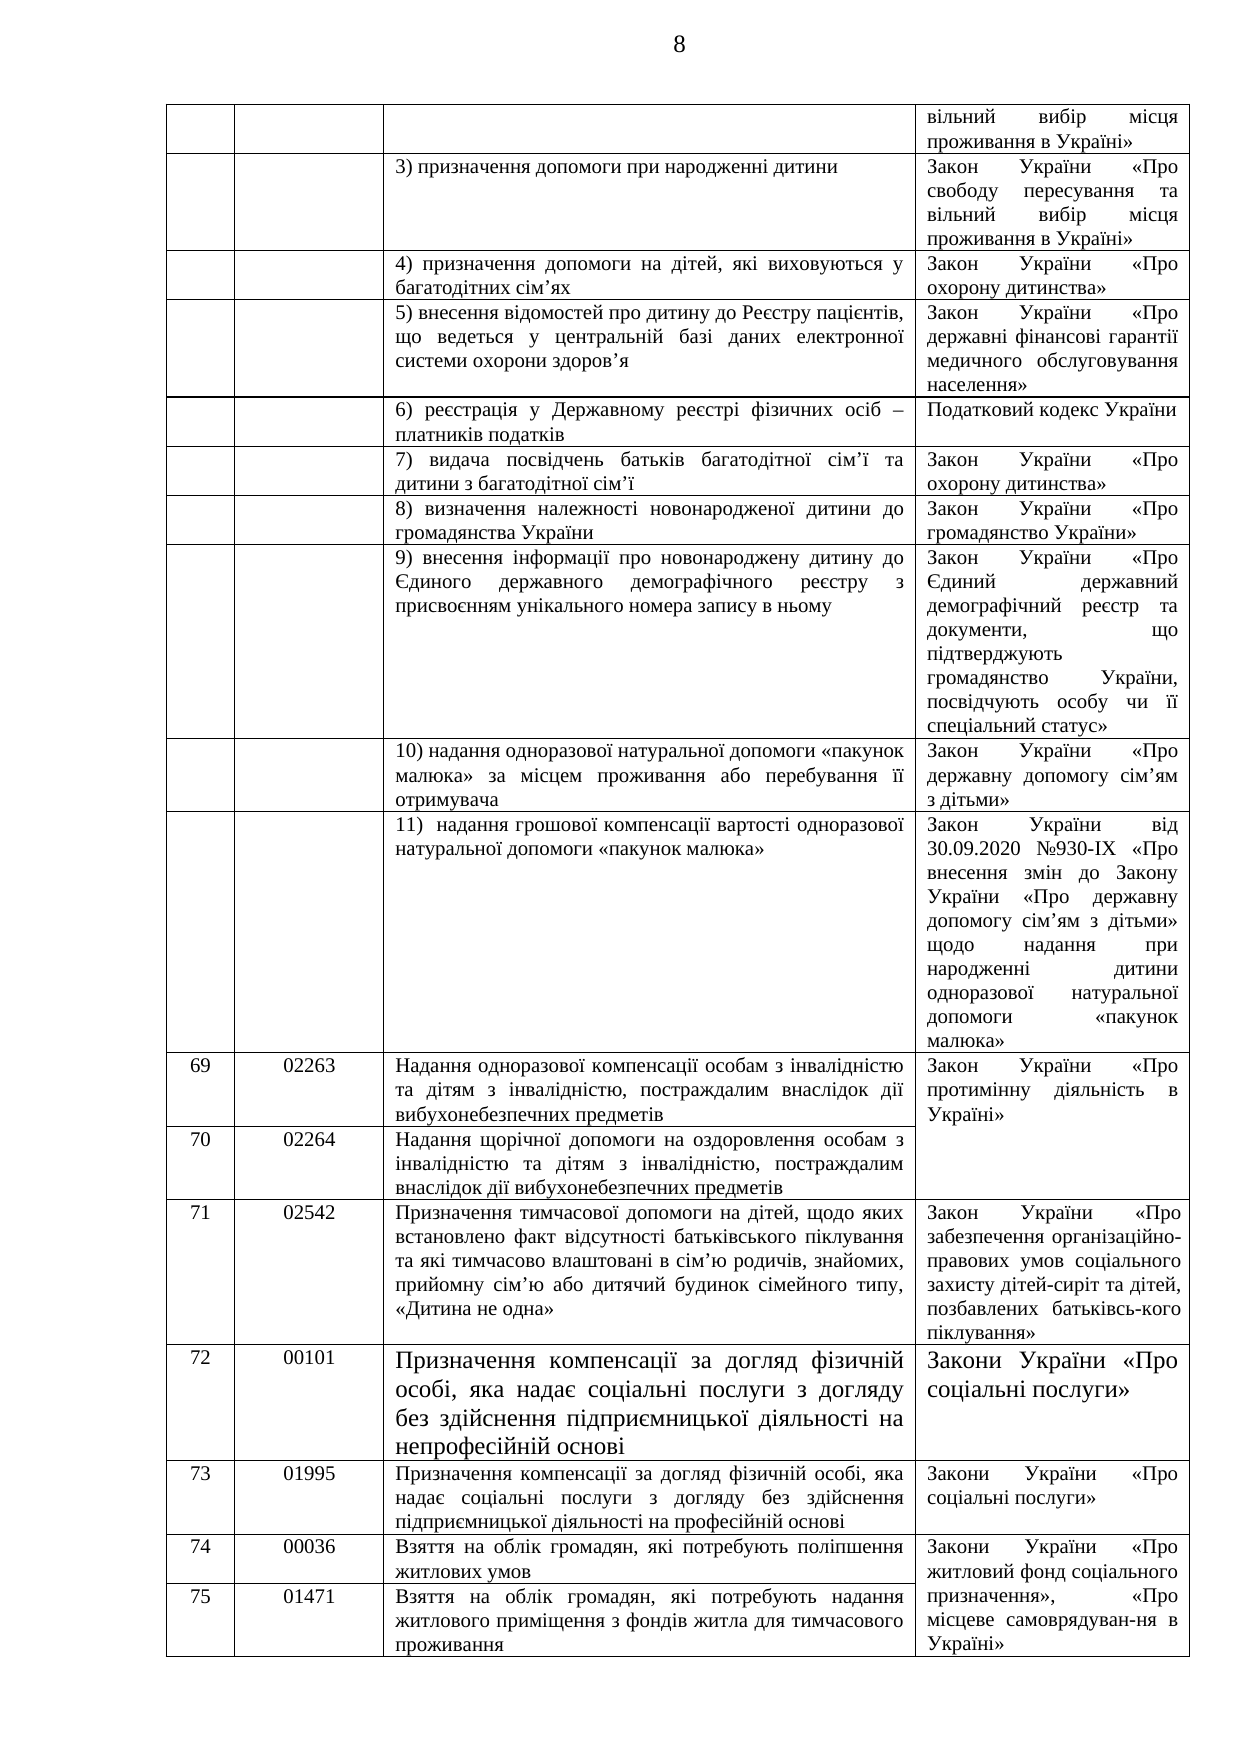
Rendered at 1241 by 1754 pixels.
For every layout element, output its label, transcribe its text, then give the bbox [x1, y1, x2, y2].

table_cell Закон України «Про забезпечення організаційно-правових умов соціального захисту дітей-сиріт та дітей, позбавлених батьківсь-кого піклування» [916, 1200, 1189, 1344]
table_cell [167, 154, 234, 250]
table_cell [916, 154, 1189, 250]
table_cell 11) надання грошової компенсації вартості одноразової натуральної допомоги «пакунок малюка» [384, 812, 915, 1052]
table_cell 4) призначення допомоги на дітей, які виховуються у багатодітних сім’ях [384, 251, 915, 299]
table_cell Закон України «Про державні фінансові гарантії медичного обслуговування населення» [916, 300, 1189, 396]
table_cell Закони України «Про соціальні послуги» [916, 1345, 1189, 1460]
table_cell 02263 [235, 1053, 383, 1126]
table_cell [235, 154, 383, 250]
table_cell [235, 545, 383, 737]
table_cell [167, 812, 234, 1052]
table_cell 10) надання одноразової натуральної допомоги «пакунок малюка» за місцем проживання або перебування її отримувача [384, 739, 915, 811]
table_cell [235, 300, 383, 396]
table_cell 00036 [235, 1535, 383, 1583]
table_cell 01995 [235, 1461, 383, 1533]
table_cell 73 [167, 1461, 234, 1533]
table_cell [167, 300, 234, 396]
table_cell Взяття на облік громадян, які потребують надання житлового приміщення з фондів житла для тимчасового проживання [384, 1584, 915, 1656]
table_cell 5) внесення відомостей про дитину до Реєстру пацієнтів, що ведеться у центральній базі даних електронної системи охорони здоров’я [384, 300, 915, 396]
table_cell Податковий кодекс України [916, 398, 1189, 446]
table_cell 7) видача посвідчень батьків багатодітної сім’ї та дитини з багатодітної сім’ї [384, 447, 915, 495]
table_cell 70 [167, 1127, 234, 1199]
table_cell [235, 496, 383, 544]
table_cell [235, 812, 383, 1052]
table_cell [167, 496, 234, 544]
table_cell 02264 [235, 1127, 383, 1199]
table_cell Надання одноразової компенсації особам з інвалідністю та дітям з інвалідністю, постраждалим внаслідок дії вибухонебезпечних предметів [384, 1053, 915, 1126]
table_cell Закони України «Про житловий фонд соціального призначення», «Про місцеве самоврядуван-ня в Україні» [916, 1535, 1189, 1656]
table_cell Закон України «Про громадянство України» [916, 496, 1189, 544]
table_cell 8) визначення належності новонародженої дитини до громадянства України [384, 496, 915, 544]
table_cell Закон України від 30.09.2020 №930-ІХ «Про внесення змін до Закону України «Про державну допомогу сім’ям з дітьми» щодо надання при народженні дитини одноразової натуральної допомоги «пакунок малюка» [916, 812, 1189, 1052]
table_cell Закон України «Про охорону дитинства» [916, 251, 1189, 299]
table_cell [167, 398, 234, 446]
table_cell 72 [167, 1345, 234, 1460]
table_cell 9) внесення інформації про новонароджену дитину до Єдиного державного демографічного реєстру з присвоєнням унікального номера запису в ньому [384, 545, 915, 737]
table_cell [384, 105, 915, 153]
table_cell [167, 251, 234, 299]
table_cell Закони України «Про соціальні послуги» [916, 1461, 1189, 1533]
table_cell 00101 [235, 1345, 383, 1460]
table_cell Взяття на облік громадян, які потребують поліпшення житлових умов [384, 1535, 915, 1583]
table_cell 74 [167, 1535, 234, 1583]
table_cell 01471 [235, 1584, 383, 1656]
table_cell [235, 105, 383, 153]
table_cell Призначення тимчасової допомоги на дітей, щодо яких встановлено факт відсутності батьківського піклування та які тимчасово влаштовані в сім’ю родичів, знайомих, прийомну сім’ю або дитячий будинок сімейного типу, «Дитина не одна» [384, 1200, 915, 1344]
table_cell Призначення компенсації за догляд фізичній особі, яка надає соціальні послуги з догляду без здійснення підприємницької діяльності на непрофесійній основі [384, 1345, 915, 1460]
table_cell 3) призначення допомоги при народженні дитини [384, 154, 915, 250]
table_cell 6) реєстрація у Державному реєстрі фізичних осіб – платників податків [384, 398, 915, 446]
table_cell [235, 251, 383, 299]
table_cell [167, 545, 234, 737]
table_cell [167, 105, 234, 153]
table_cell Закон України «Про протимінну діяльність в Україні» [916, 1053, 1189, 1199]
table_cell [235, 447, 383, 495]
table_cell 02542 [235, 1200, 383, 1344]
table_cell [235, 398, 383, 446]
table_cell Закон України «Про державну допомогу сім’ям з дітьми» [916, 739, 1189, 811]
table_cell Закон України «Про Єдиний державний демографічний реєстр та документи, що підтверджують громадянство України, посвідчують особу чи її спеціальний статус» [916, 545, 1189, 737]
table_cell 75 [167, 1584, 234, 1656]
table_cell [235, 739, 383, 811]
table_cell [167, 447, 234, 495]
table_cell Призначення компенсації за догляд фізичній особі, яка надає соціальні послуги з догляду без здійснення підприємницької діяльності на професійній основі [384, 1461, 915, 1533]
table_cell Закон України «Про охорону дитинства» [916, 447, 1189, 495]
table_cell 71 [167, 1200, 234, 1344]
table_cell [916, 105, 1189, 153]
table_cell 69 [167, 1053, 234, 1126]
table_cell Надання щорічної допомоги на оздоровлення особам з інвалідністю та дітям з інвалідністю, постраждалим внаслідок дії вибухонебезпечних предметів [384, 1127, 915, 1199]
table_cell [167, 739, 234, 811]
